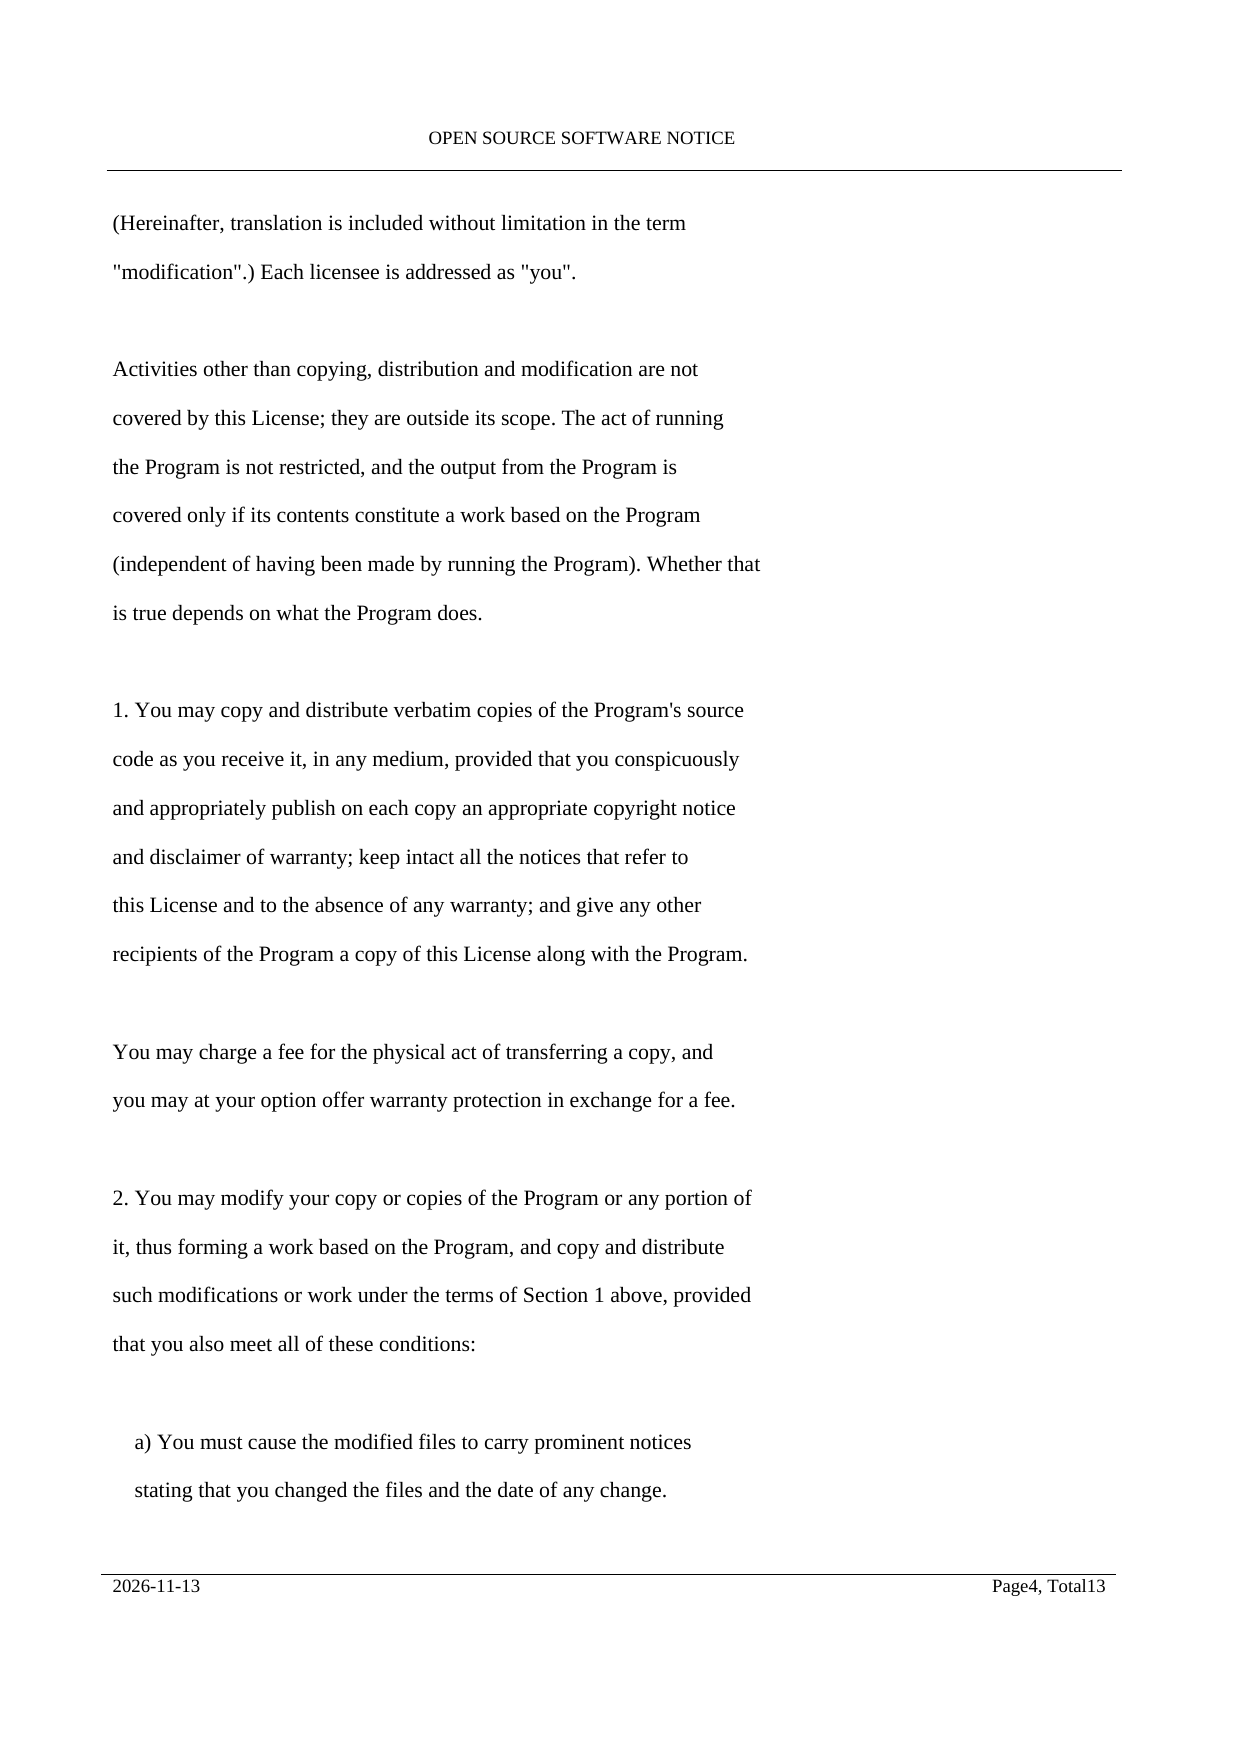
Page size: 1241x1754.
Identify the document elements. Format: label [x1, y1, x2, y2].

text [112, 206, 1128, 1506]
